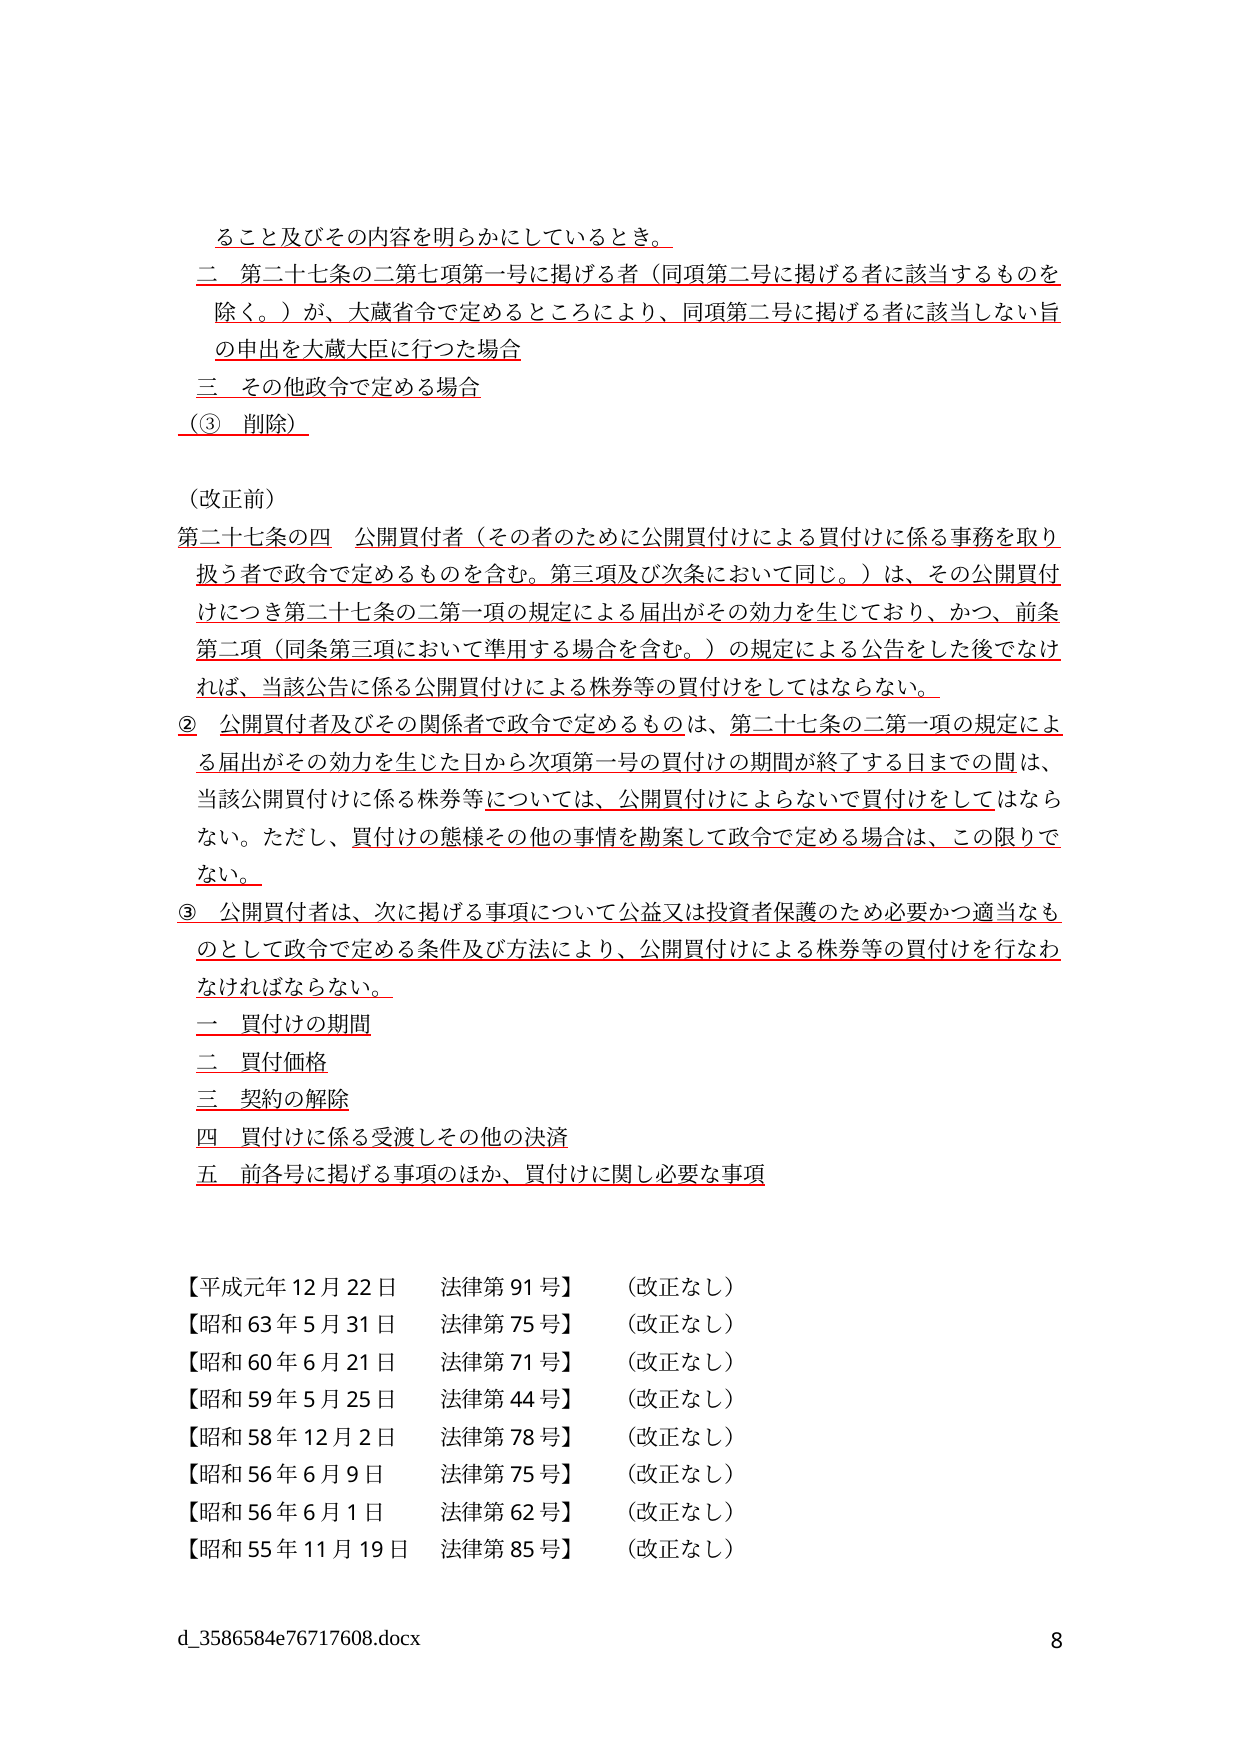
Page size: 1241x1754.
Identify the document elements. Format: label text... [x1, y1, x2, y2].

text （改正前） [177, 479, 1063, 517]
text 【平成元年12月22日 法律第91号】 （改正なし） [177, 1267, 1063, 1304]
text 【昭和56年6月1日 法律第62号】 （改正なし） [177, 1492, 1063, 1529]
text 【昭和55年11月19日 法律第85号】 （改正なし） [177, 1529, 1063, 1567]
text 三 契約の解除 [196, 1079, 1063, 1117]
text ③ 公開買付者は、次に掲げる事項について公益又は投資者保護のため必要かつ適当なものとして政令で定める条件及び方法により、公開買付けによる株券等の買付けを行なわなければならない。 [177, 892, 1063, 1004]
text 【昭和58年12月2日 法律第78号】 （改正なし） [177, 1417, 1063, 1454]
text 【昭和59年5月25日 法律第44号】 （改正なし） [177, 1379, 1063, 1417]
text （③ 削除） [177, 404, 1063, 442]
text 三 その他政令で定める場合 [196, 367, 1063, 404]
text ② 公開買付者及びその関係者で政令で定めるものは、第二十七条の二第一項の規定による届出がその効力を生じた日から次項第一号の買付けの期間が終了する日までの間は、当該公開買付けに係る株券等については、公開買付けによらないで買付けをしてはならない。ただし、買付けの態様その他の事情を勘案して政令で定める場合は、この限りでない。 [177, 704, 1063, 892]
text 四 買付けに係る受渡しその他の決済 [196, 1117, 1063, 1154]
text 【昭和60年6月21日 法律第71号】 （改正なし） [177, 1342, 1063, 1379]
text 五 前各号に掲げる事項のほか、買付けに関し必要な事項 [196, 1154, 1063, 1192]
text 【昭和56年6月9日 法律第75号】 （改正なし） [177, 1454, 1063, 1492]
text 一 買付けの期間 [196, 1004, 1063, 1042]
text 【昭和63年5月31日 法律第75号】 （改正なし） [177, 1304, 1063, 1342]
text 二 第二十七条の二第七項第一号に掲げる者（同項第二号に掲げる者に該当するものを除く。）が、大蔵省令で定めるところにより、同項第二号に掲げる者に該当しない旨の申出を大蔵大臣に行つた場合 [196, 254, 1063, 367]
text 二 買付価格 [196, 1042, 1063, 1079]
text 第二十七条の四 公開買付者（その者のために公開買付けによる買付けに係る事務を取り扱う者で政令で定めるものを含む。第三項及び次条において同じ。）は、その公開買付けにつき第二十七条の二第一項の規定による届出がその効力を生じており、かつ、前条第二項（同条第三項において準用する場合を含む。）の規定による公告をした後でなければ、当該公告に係る公開買付けによる株券等の買付けをしてはならない。 [177, 517, 1063, 704]
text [196, 217, 1063, 254]
